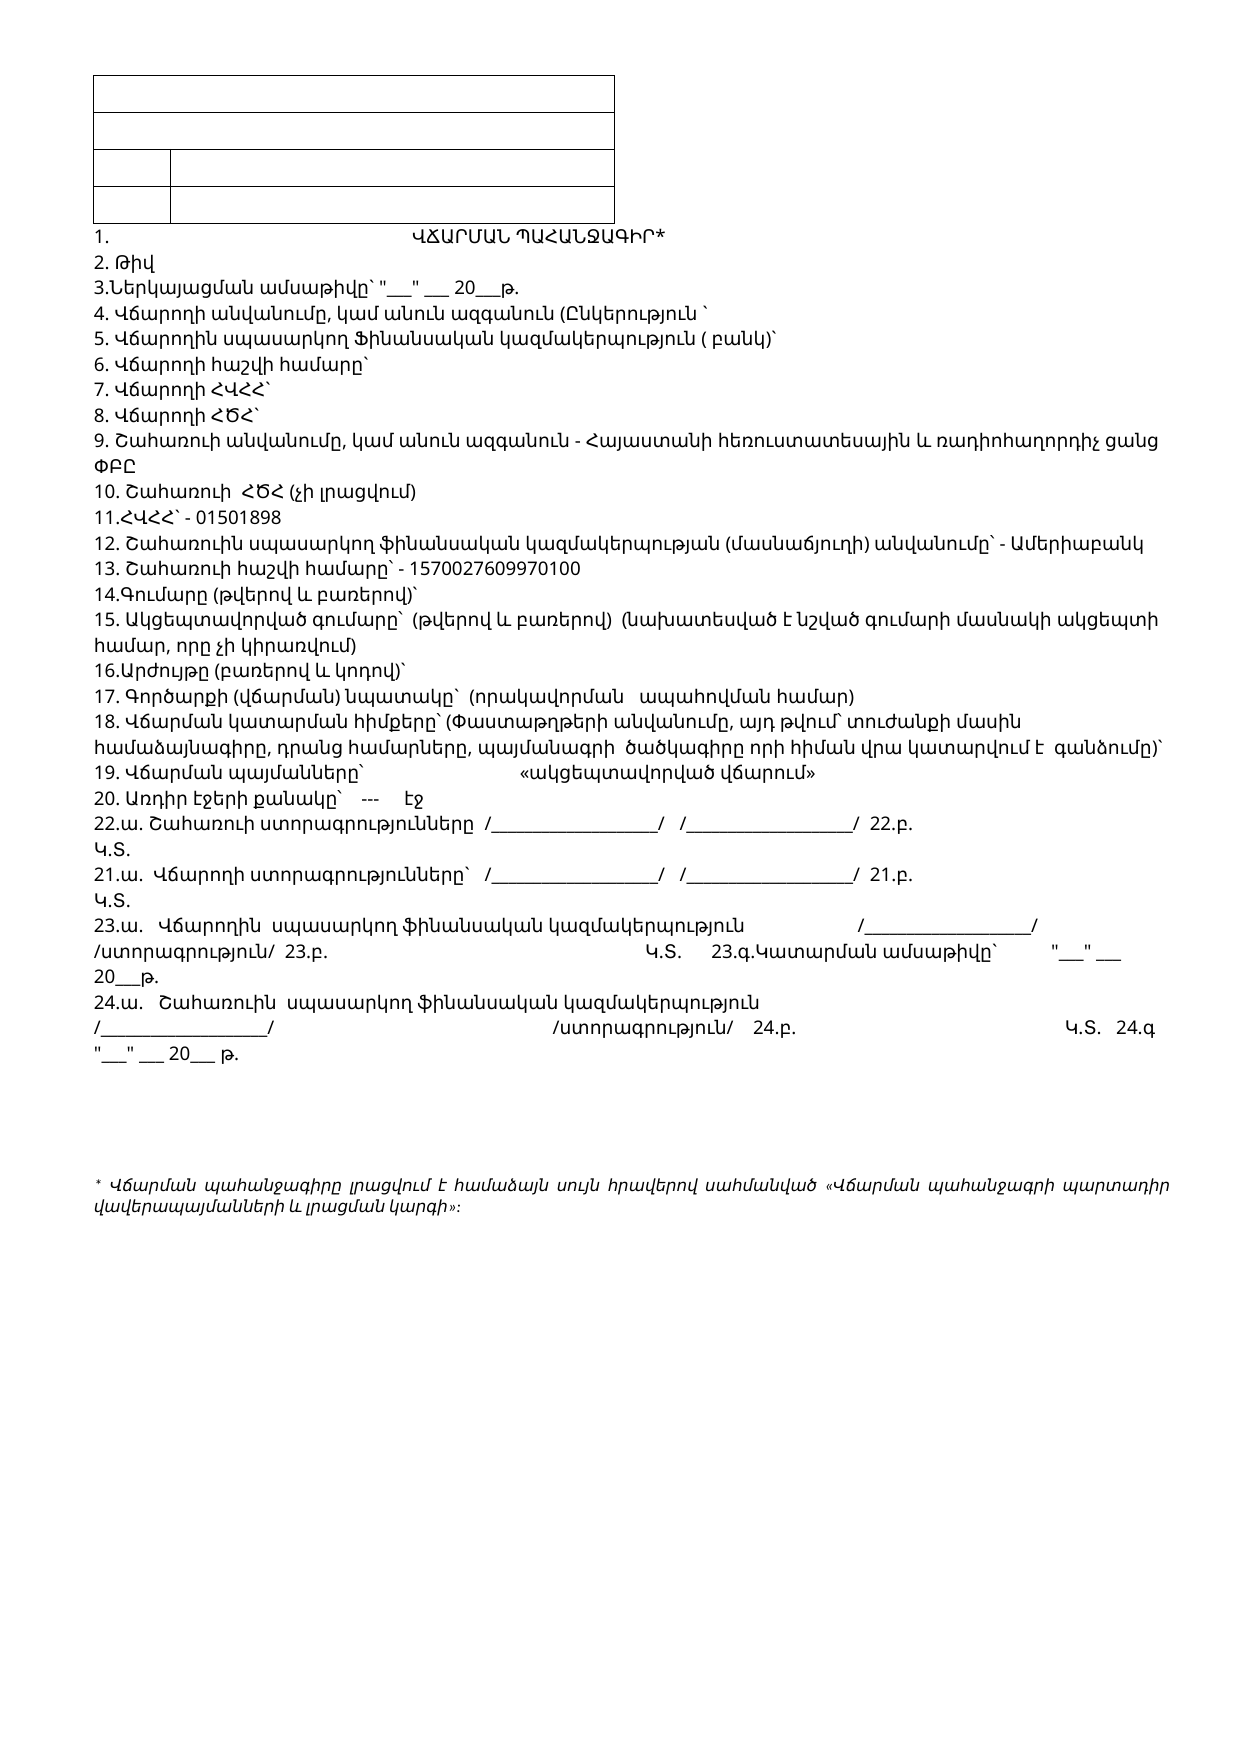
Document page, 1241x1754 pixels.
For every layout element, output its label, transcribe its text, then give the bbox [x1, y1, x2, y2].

text * Վճարման պահանջագիրը լրացվում է համաձայն սույն հրավերով սահմանված «Վճարման պահանջագրի պարտադիր վավերապայմանների և լրացման կարգի»: [94, 1176, 1171, 1216]
